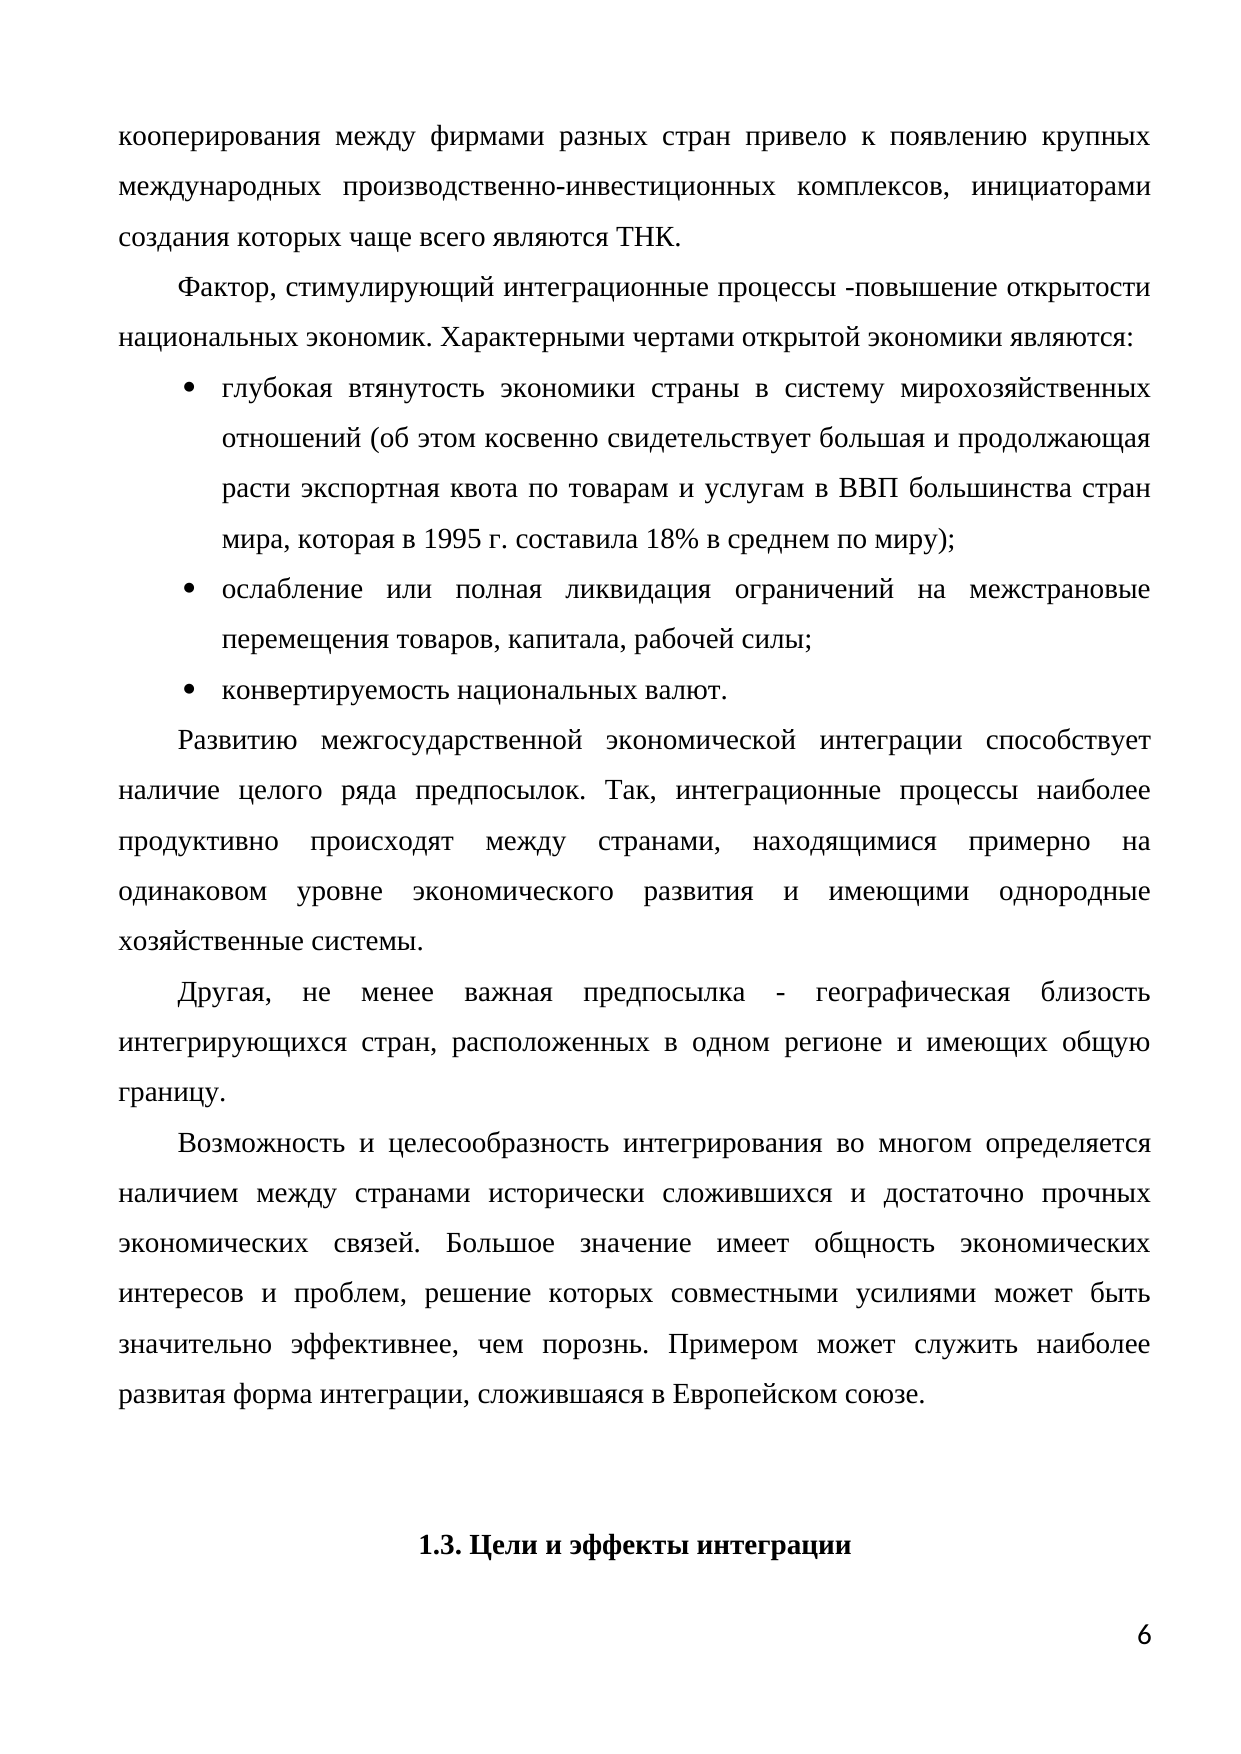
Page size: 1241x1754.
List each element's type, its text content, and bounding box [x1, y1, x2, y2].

text 1.3. Цели и эффекты интеграции [118, 1527, 1152, 1561]
list конвертируемость национальных валют. [184, 672, 1152, 705]
list глубокая втянутость экономики страны в систему мирохозяйственных отношений (об этом косвенно свидетельствует большая и продолжающая расти экспортная квота по товарам и услугам в ВВП большинства стран мира, которая в 1995 г. составила 18% в среднем по миру); [184, 370, 1152, 554]
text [118, 118, 1152, 252]
text Возможность и целесообразность интегрирования во многом определяется наличием между странами исторически сложившихся и достаточно прочных экономических связей. Большое значение имеет общность экономических интересов и проблем, решение которых совместными усилиями может быть значительно эффективнее, чем порознь. Примером может служить наиболее развитая форма интеграции, сложившаяся в Европейском союзе. [118, 1125, 1152, 1410]
text Фактор, стимулирующий интеграционные процессы -повышение открытости национальных экономик. Характерными чертами открытой экономики являются: [118, 269, 1152, 353]
text Развитию межгосударственной экономической интеграции способствует наличие целого ряда предпосылок. Так, интеграционные процессы наиболее продуктивно происходят между странами, находящимися примерно на одинаковом уровне экономического развития и имеющими однородные хозяйственные системы. [118, 722, 1152, 957]
text Другая, не менее важная предпосылка - географическая близость интегрирующихся стран, расположенных в одном регионе и имеющих общую границу. [118, 974, 1152, 1108]
list ослабление или полная ликвидация ограничений на межстрановые перемещения товаров, капитала, рабочей силы; [184, 571, 1152, 655]
